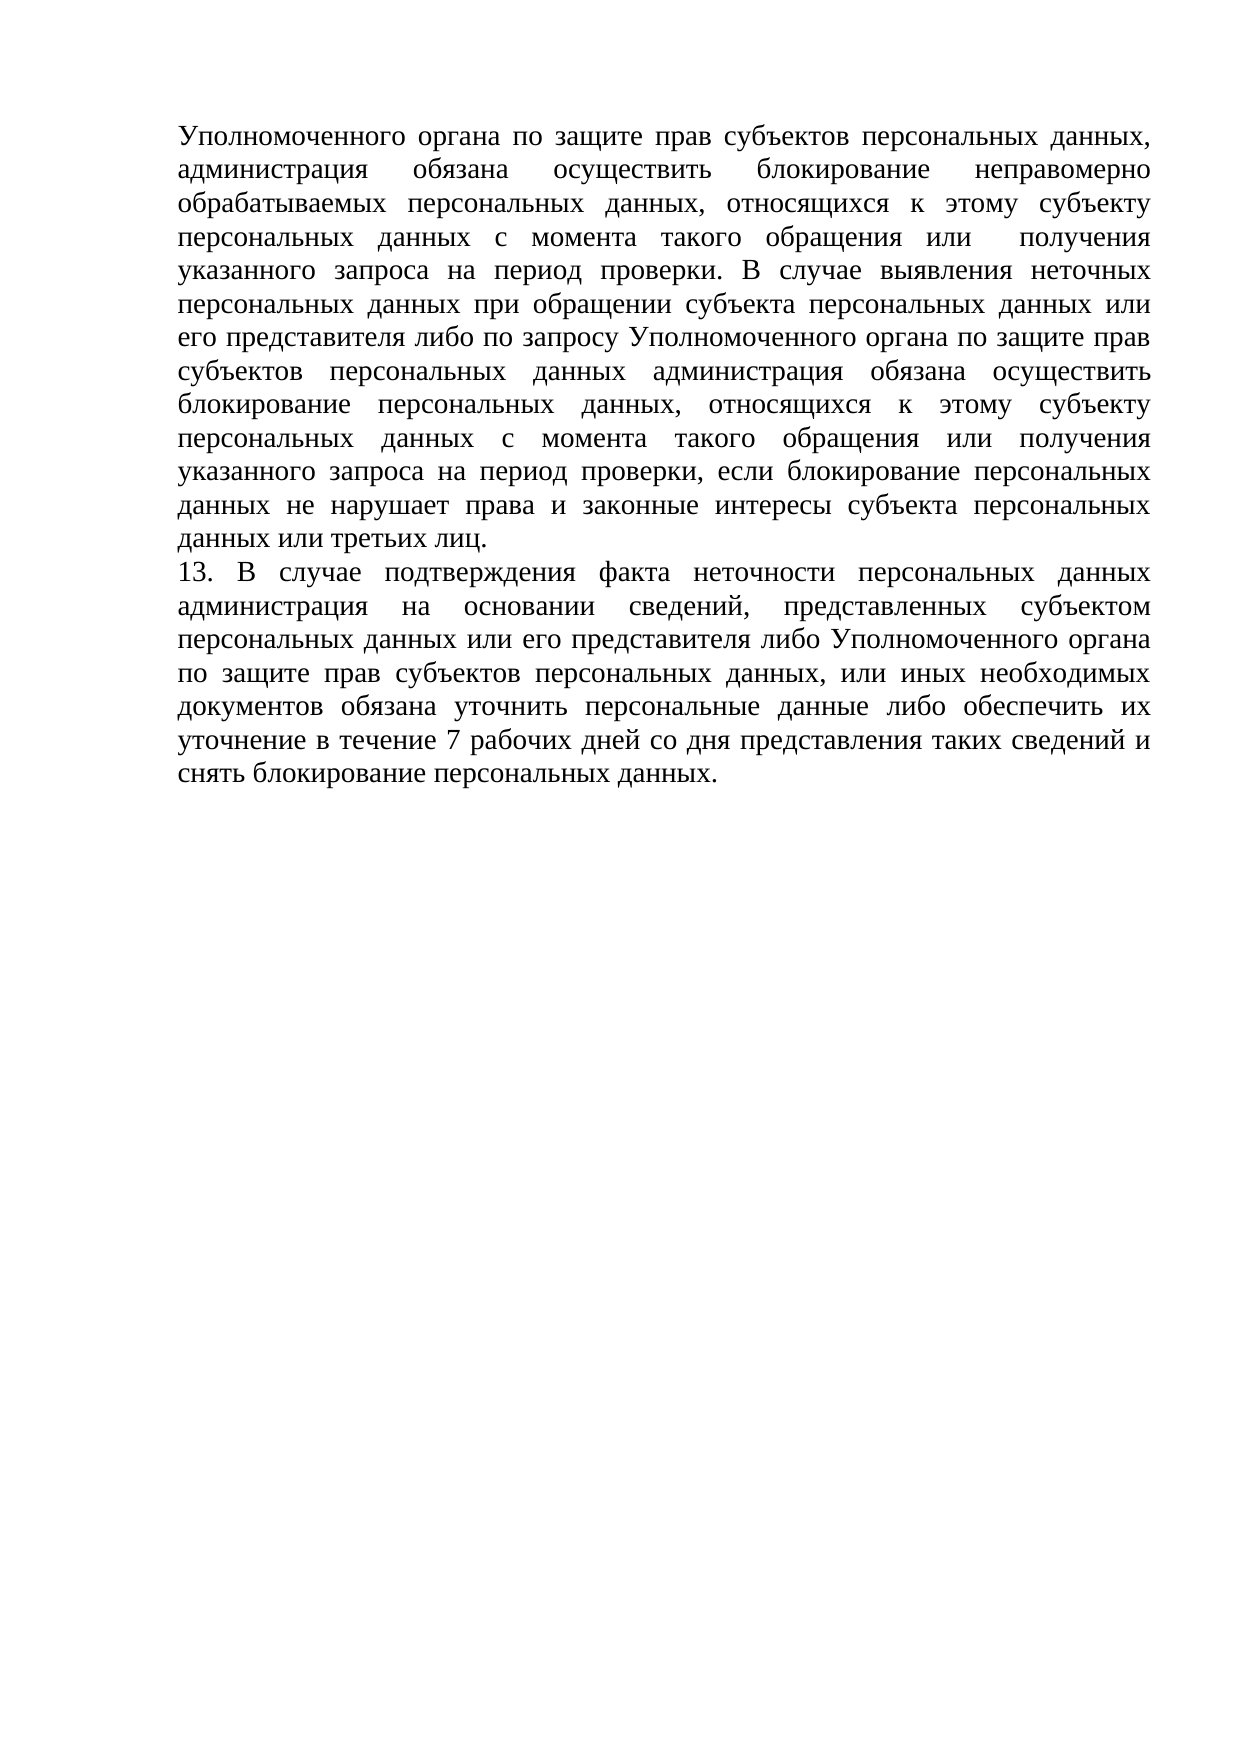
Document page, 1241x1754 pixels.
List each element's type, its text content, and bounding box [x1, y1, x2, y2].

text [177, 118, 1152, 554]
text 13. В случае подтверждения факта неточности персональных данных администрация на основании сведений, представленных субъектом персональных данных или его представителя либо Уполномоченного органа по защите прав субъектов персональных данных, или иных необходимых документов обязана уточнить персональные данные либо обеспечить их уточнение в течение 7 рабочих дней со дня представления таких сведений и снять блокирование персональных данных. [177, 554, 1152, 789]
